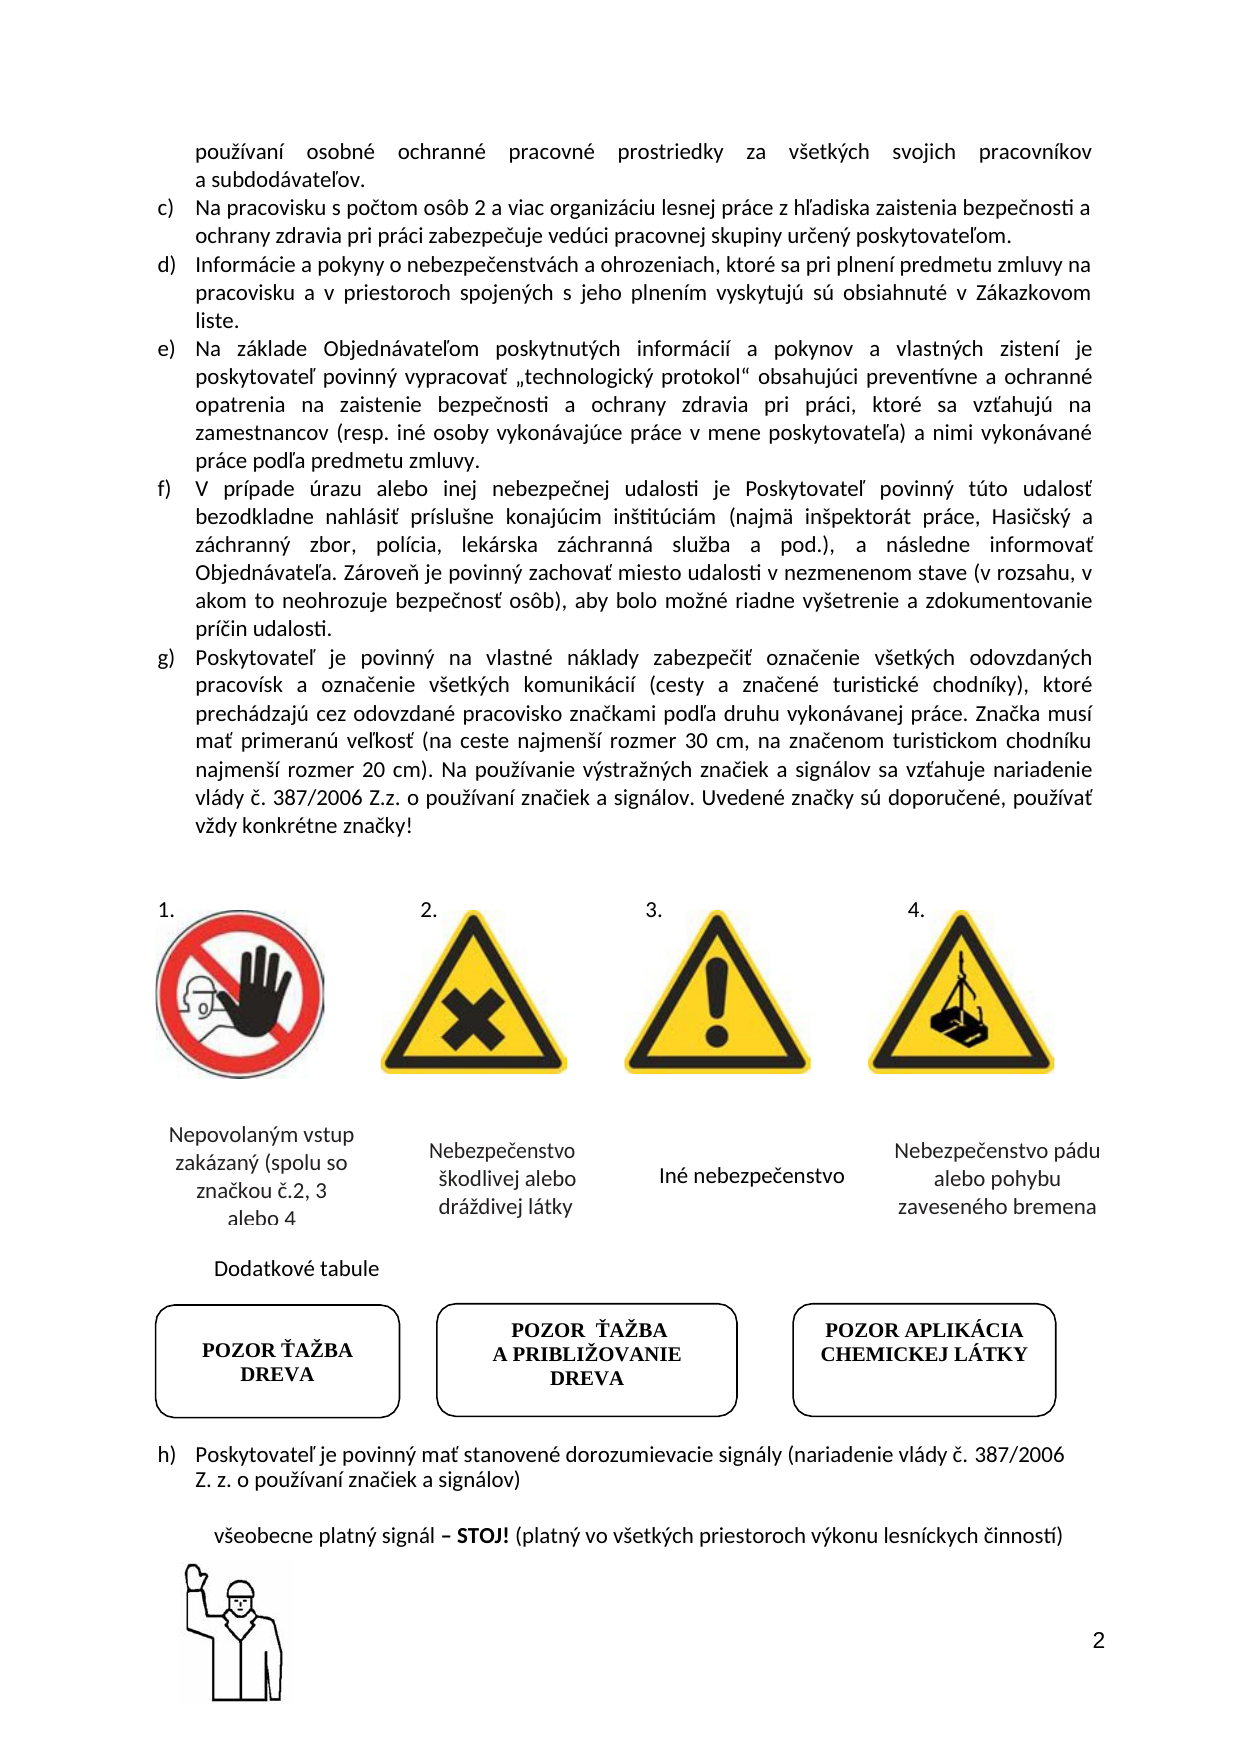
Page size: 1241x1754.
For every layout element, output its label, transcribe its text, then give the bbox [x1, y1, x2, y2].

picture [624, 923, 811, 1074]
text všeobecne platný signál – STOJ! (platný vo všetkých priestoroch výkonu lesníckych činností) [214, 1522, 1105, 1550]
table_header Nebezpečenstvo škodlivej alebo dráždivej látky [391, 1120, 621, 1224]
picture [868, 923, 1055, 1074]
list Na pracovisku s počtom osôb 2 a viac organizáciu lesnej práce z hľadiska zaistenia bezpečnosti a ochrany zdravia pri práci zabezpečuje vedúci pracovnej skupiny určený poskytovateľom. [157, 193, 1093, 249]
text 1. 2. 3. 4. [157, 895, 1105, 923]
picture [174, 1560, 297, 1705]
list Poskytovateľ je povinný mať stanovené dorozumievacie signály (nariadenie vlády č. 387/2006 [242, 1448, 1105, 1466]
list Na základe Objednávateľom poskytnutých informácií a pokynov a vlastných zistení je poskytovateľ povinný vypracovať „technologický protokol“ obsahujúci preventívne a ochranné opatrenia na zaistenie bezpečnosti a ochrany zdravia pri práci, ktoré sa vzťahujú na zamestnancov (resp. iné osoby vykonávajúce práce v mene poskytovateľa) a nimi vykonávané práce podľa predmetu zmluvy. [157, 334, 1093, 474]
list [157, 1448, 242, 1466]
table_header Nepovolaným vstup zakázaný (spolu so značkou č.2, 3 alebo 4 a príslušnou dodatkovou tabuľou) [149, 1120, 391, 1224]
table_header Nebezpečenstvo pádu alebo pohybu zaveseného bremena [870, 1120, 1122, 1224]
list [157, 137, 1093, 193]
table_header Iné nebezpečenstvo [621, 1120, 869, 1224]
picture [380, 923, 567, 1074]
text Dodatkové tabule [214, 1254, 1105, 1282]
list Informácie a pokyny o nebezpečenstvách a ohrozeniach, ktoré sa pri plnení predmetu zmluvy na pracovisku a v priestoroch spojených s jeho plnením vyskytujú sú obsiahnuté v Zákazkovom liste. [157, 250, 1093, 334]
picture [155, 910, 325, 1079]
text Z. z. o používaní značiek a signálov) [195, 1466, 1105, 1493]
list V prípade úrazu alebo inej nebezpečnej udalosti je Poskytovateľ povinný túto udalosť bezodkladne nahlásiť príslušne konajúcim inštitúciám (najmä inšpektorát práce, Hasičský a záchranný zbor, polícia, lekárska záchranná služba a pod.), a následne informovať Objednávateľa. Zároveň je povinný zachovať miesto udalosti v nezmenenom stave (v rozsahu, v akom to neohrozuje bezpečnosť osôb), aby bolo možné riadne vyšetrenie a zdokumentovanie príčin udalosti. [157, 474, 1094, 642]
list Poskytovateľ je povinný na vlastné náklady zabezpečiť označenie všetkých odovzdaných pracovísk a označenie všetkých komunikácií (cesty a značené turistické chodníky), ktoré prechádzajú cez odovzdané pracovisko značkami podľa druhu vykonávanej práce. Značka musí mať primeranú veľkosť (na ceste najmenší rozmer 30 cm, na značenom turistickom chodníku najmenší rozmer 20 cm). Na používanie výstražných značiek a signálov sa vzťahuje nariadenie vlády č. 387/2006 Z.z. o používaní značiek a signálov. Uvedené značky sú doporučené, používať vždy konkrétne značky! [157, 643, 1093, 839]
